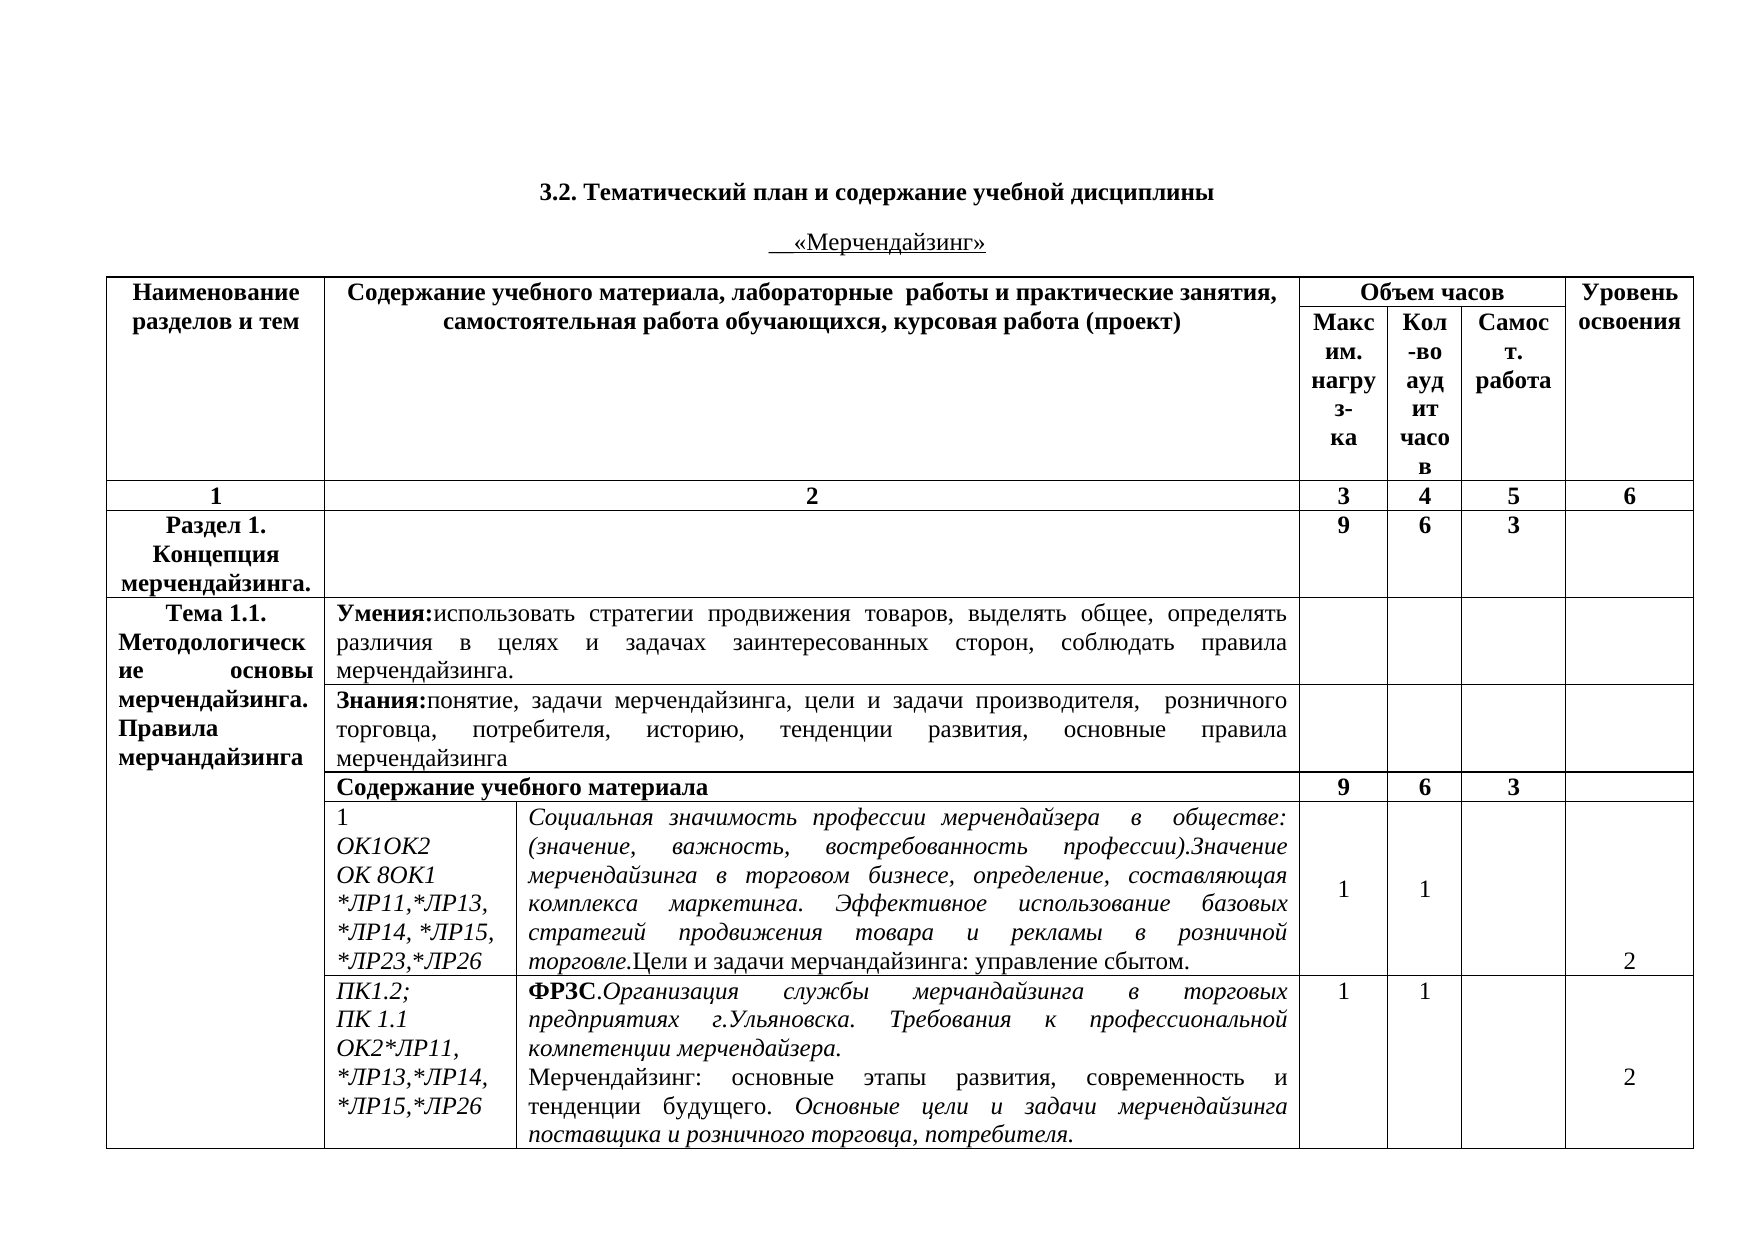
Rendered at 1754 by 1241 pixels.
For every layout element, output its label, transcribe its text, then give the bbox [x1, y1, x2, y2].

table_cell Раздел 1. Концепция мерчендайзинга. [107, 511, 324, 597]
table_cell 6 [1388, 773, 1461, 801]
table_cell 1 [107, 481, 324, 509]
text __«Мерчендайзинг» [118, 227, 1636, 256]
table_cell [1300, 598, 1387, 684]
table_cell 1 [1300, 976, 1387, 1148]
table_header Объем часов [1300, 278, 1565, 306]
table_cell [1566, 511, 1693, 597]
table_cell 3 [1462, 773, 1565, 801]
table_cell Максим. нагруз- ка [1300, 307, 1387, 480]
table_cell [1300, 685, 1387, 771]
table_cell [1462, 598, 1565, 684]
table_cell [1566, 598, 1693, 684]
table_cell 1 [1388, 802, 1461, 975]
table_cell [1462, 802, 1565, 975]
table_header Содержание учебного материала, лабораторные работы и практические занятия, самостоятельная работа обучающихся, курсовая работа (проект) [325, 278, 1299, 480]
table_cell 3 [1462, 511, 1565, 597]
table_cell [1462, 976, 1565, 1148]
table_cell 2 [1566, 976, 1693, 1148]
table_cell Содержание учебного материала [325, 773, 1299, 801]
table_cell 1 [1388, 976, 1461, 1148]
table_cell 9 [1300, 773, 1387, 801]
table_header Наименование разделов и тем [107, 278, 324, 480]
table_cell Кол-во аудит часов [1388, 307, 1461, 480]
table_cell [1566, 773, 1693, 801]
table_cell 4 [1388, 481, 1461, 509]
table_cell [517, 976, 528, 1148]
table_cell 9 [1300, 511, 1387, 597]
table_cell Умения:использовать стратегии продвижения товаров, выделять общее, определять различия в целях и задачах заинтересованных сторон, соблюдать правила мерчендайзинга. [325, 598, 1299, 684]
table_cell Самост. работа [1462, 307, 1565, 480]
table_cell [325, 511, 1299, 597]
table_cell [1566, 685, 1693, 771]
table_cell [1388, 685, 1461, 771]
table_cell 1 ОК1ОК2 ОК 8ОК1 *ЛР11,*ЛР13, *ЛР14, *ЛР15, *ЛР23,*ЛР26 [325, 802, 516, 975]
text 3.2. Тематический план и содержание учебной дисциплины [118, 177, 1636, 206]
table_header Уровень освоения [1566, 278, 1693, 480]
table_cell 2 [325, 481, 1299, 509]
table_cell [1462, 685, 1565, 771]
table_cell [1388, 598, 1461, 684]
table_cell 6 [1388, 511, 1461, 597]
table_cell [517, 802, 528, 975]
table_cell Тема 1.1. Методологические основы мерчендайзинга. Правила мерчандайзинга [107, 598, 324, 1148]
table_cell ПК1.2; ПК 1.1 ОК2*ЛР11, *ЛР13,*ЛР14, *ЛР15,*ЛР26 [325, 976, 516, 1148]
table_cell 6 [1566, 481, 1693, 509]
table_cell 1 [1300, 802, 1387, 975]
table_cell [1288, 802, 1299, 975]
table_cell Знания:понятие, задачи мерчендайзинга, цели и задачи производителя, розничного торговца, потребителя, историю, тенденции развития, основные правила мерчендайзинга [325, 685, 1299, 771]
table_cell 3 [1300, 481, 1387, 509]
table_cell 5 [1462, 481, 1565, 509]
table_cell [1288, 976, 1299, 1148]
table_cell 2 [1566, 802, 1693, 975]
